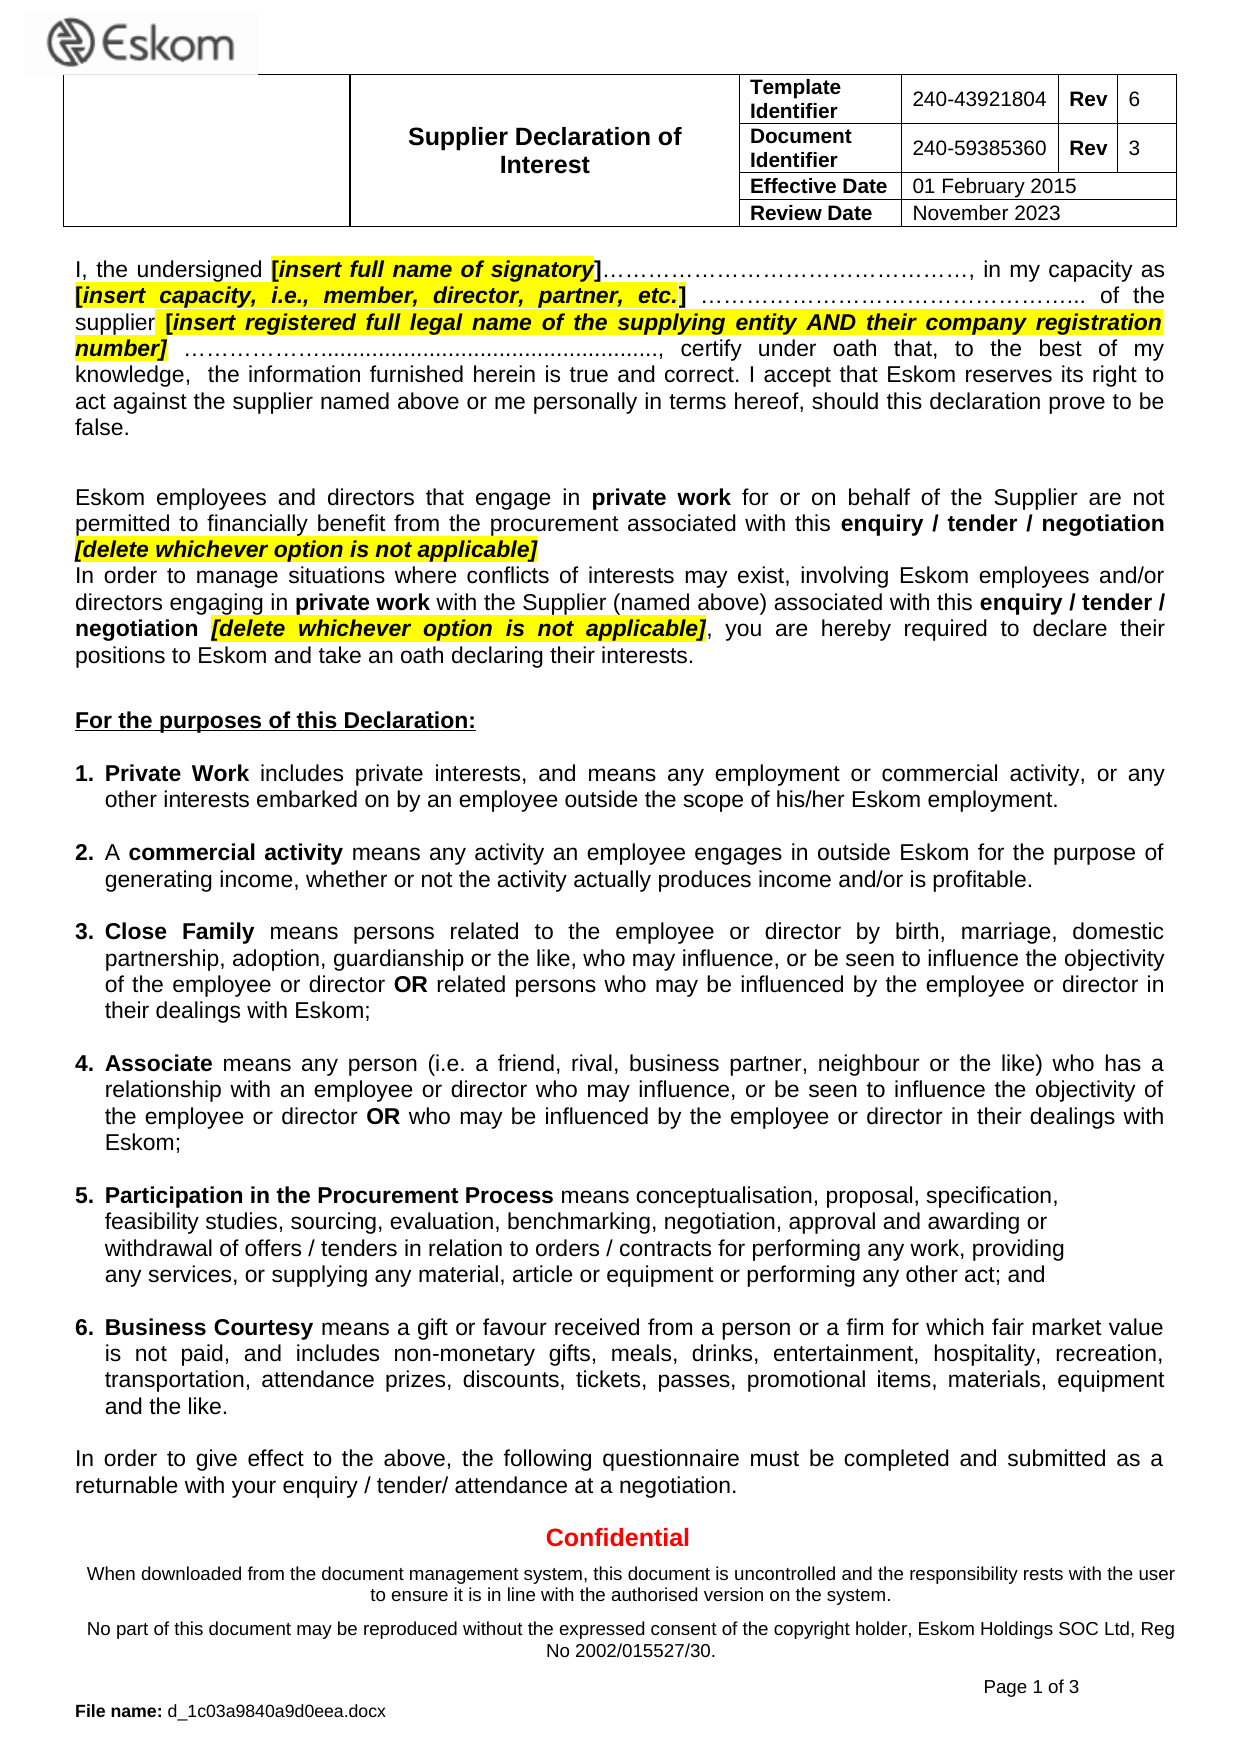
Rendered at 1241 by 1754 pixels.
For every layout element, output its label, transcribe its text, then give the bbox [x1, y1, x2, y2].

text For the purposes of this Declaration: [75, 707, 1165, 734]
text Eskom employees and directors that engage in private work for or on behalf of the Supplier are not permitted to financially benefit from the procurement associated with this enquiry / tender / negotiation [delete whichever option is not applicable] [75, 483, 1165, 562]
list Close Family means persons related to the employee or director by birth, marriage, domestic partnership, adoption, guardianship or the like, who may influence, or be seen to influence the objectivity of the employee or director OR related persons who may be influenced by the employee or director in their dealings with Eskom; [75, 918, 1165, 1024]
list Participation in the Procurement Process means conceptualisation, proposal, specification, [75, 1182, 1165, 1208]
text feasibility studies, sourcing, evaluation, benchmarking, negotiation, approval and awarding or [75, 1208, 1165, 1234]
text In order to give effect to the above, the following questionnaire must be completed and submitted as a returnable with your enquiry / tender/ attendance at a negotiation. [75, 1445, 1165, 1498]
text I, the undersigned [insert full name of signatory]…………………………………………, in my capacity as [insert capacity, i.e., member, director, partner, etc.] …………………………………………... of the supplier [insert registered full legal name of the supplying entity AND their company registration number] ………………....................................................., certify under oath that, to the best of my knowledge, the information furnished herein is true and correct. I accept that Eskom reserves its right to act against the supplier named above or me personally in terms hereof, should this declaration prove to be false. [75, 256, 1165, 440]
list Business Courtesy means a gift or favour received from a person or a firm for which fair market value is not paid, and includes non-monetary gifts, meals, drinks, entertainment, hospitality, recreation, transportation, attendance prizes, discounts, tickets, passes, promotional items, materials, equipment and the like. [75, 1313, 1165, 1419]
text withdrawal of offers / tenders in relation to orders / contracts for performing any work, providing [75, 1234, 1165, 1261]
text In order to manage situations where conflicts of interests may exist, involving Eskom employees and/or directors engaging in private work with the Supplier (named above) associated with this enquiry / tender / negotiation [delete whichever option is not applicable], you are hereby required to declare their positions to Eskom and take an oath declaring their interests. [75, 562, 1165, 668]
list A commercial activity means any activity an employee engages in outside Eskom for the purpose of generating income, whether or not the activity actually produces income and/or is profitable. [75, 839, 1165, 892]
list Associate means any person (i.e. a friend, rival, business partner, neighbour or the like) who has a relationship with an employee or director who may influence, or be seen to influence the objectivity of the employee or director OR who may be influenced by the employee or director in their dealings with Eskom; [75, 1050, 1165, 1155]
text any services, or supplying any material, article or equipment or performing any other act; and [75, 1261, 1165, 1287]
list Private Work includes private interests, and means any employment or commercial activity, or any other interests embarked on by an employee outside the scope of his/her Eskom employment. [75, 760, 1165, 813]
